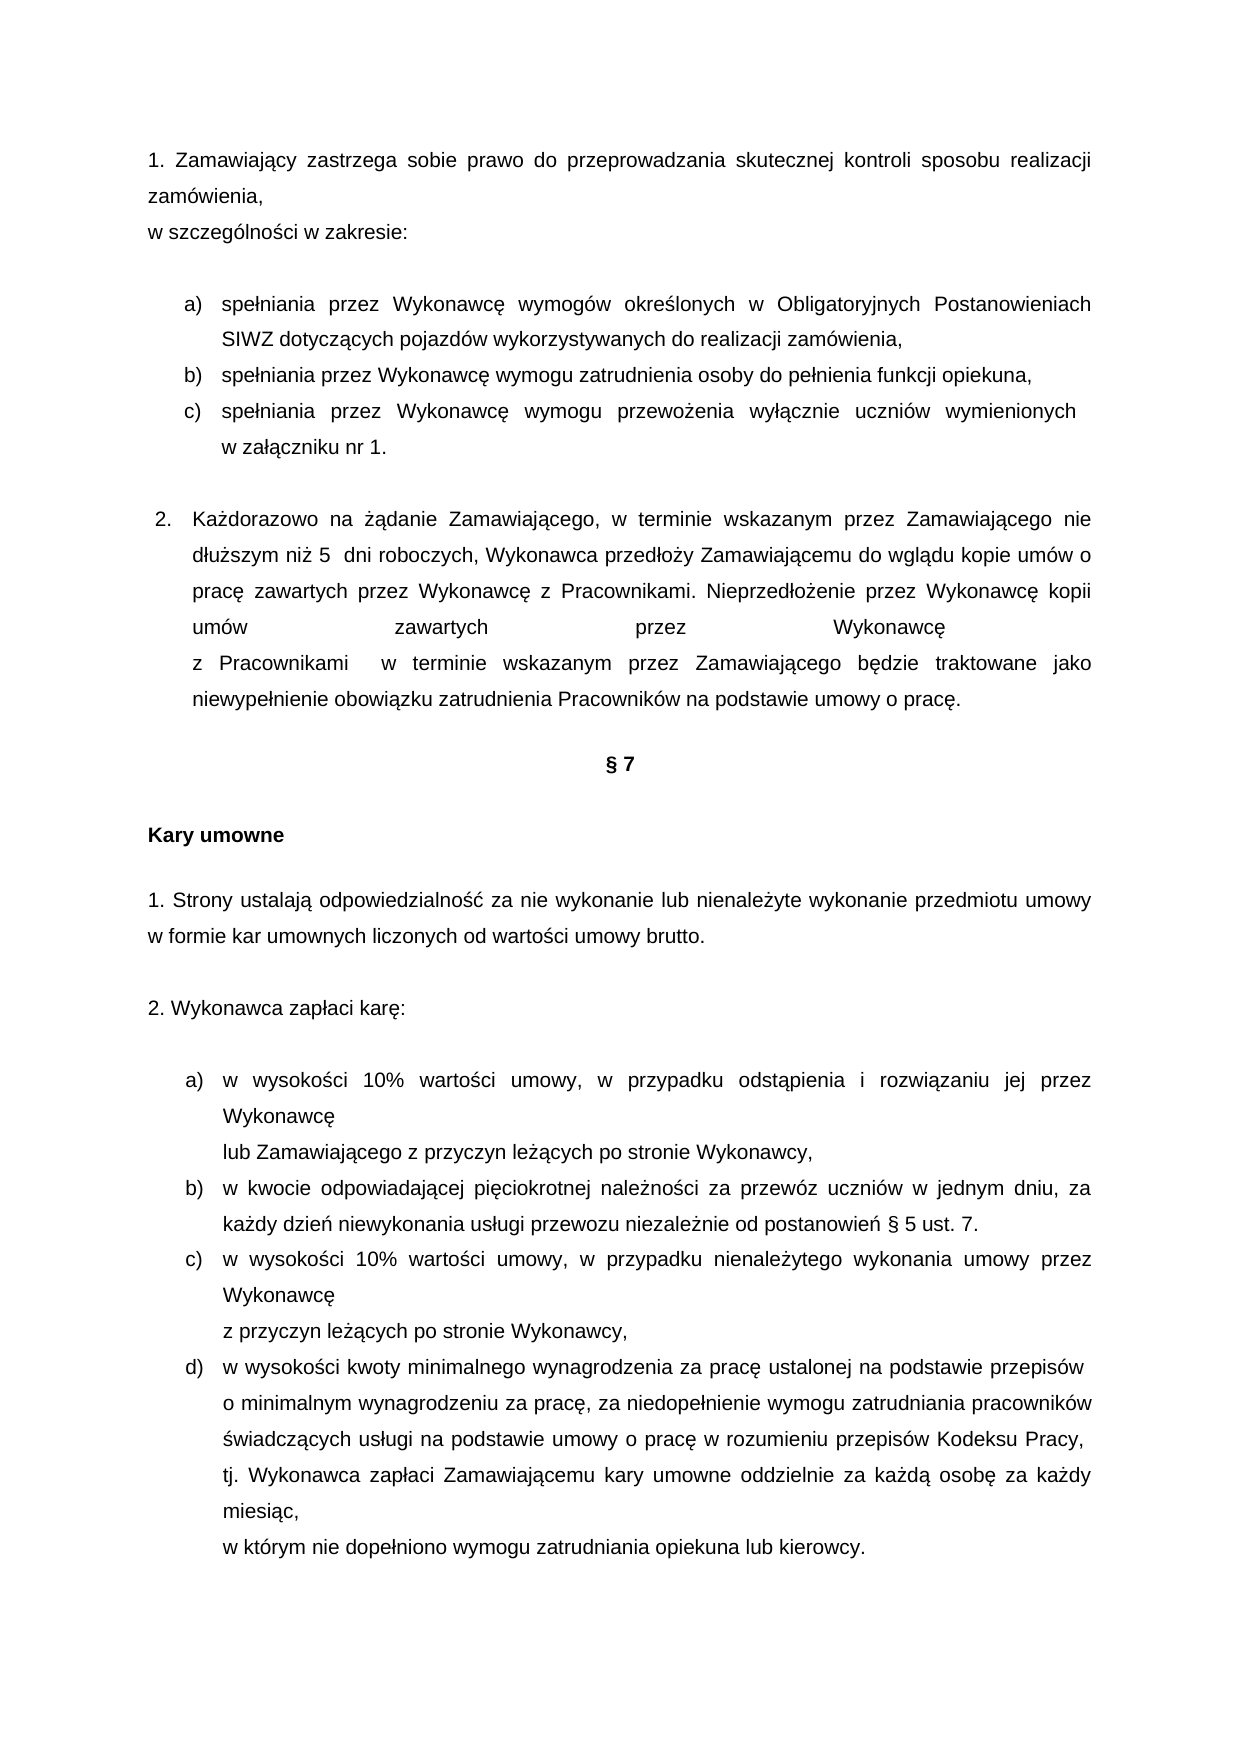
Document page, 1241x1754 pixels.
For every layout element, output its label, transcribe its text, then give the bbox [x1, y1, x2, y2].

text 2. Wykonawca zapłaci karę: [148, 996, 1093, 1020]
list w wysokości 10% wartości umowy, w przypadku odstąpienia i rozwiązaniu jej przez Wykonawcę lub Zamawiającego z przyczyn leżących po stronie Wykonawcy, [185, 1068, 1093, 1163]
list spełniania przez Wykonawcę wymogu zatrudnienia osoby do pełnienia funkcji opiekuna, [184, 363, 1093, 387]
text 1. Strony ustalają odpowiedzialność za nie wykonanie lub nienależyte wykonanie przedmiotu umowy w formie kar umownych liczonych od wartości umowy brutto. [148, 888, 1093, 948]
list w kwocie odpowiadającej pięciokrotnej należności za przewóz uczniów w jednym dniu, za każdy dzień niewykonania usługi przewozu niezależnie od postanowień 5 ust. 7. [185, 1175, 1093, 1235]
text 7 [148, 751, 1093, 775]
text Kary umowne [148, 823, 1093, 847]
list w wysokości 10% wartości umowy, w przypadku nienależytego wykonania umowy przez Wykonawcę z przyczyn leżących po stronie Wykonawcy, [185, 1247, 1093, 1343]
text 1. Zamawiający zastrzega sobie prawo do przeprowadzania skutecznej kontroli sposobu realizacji zamówienia, w szczególności w zakresie: [148, 148, 1093, 243]
list Każdorazowo na żądanie Zamawiającego, w terminie wskazanym przez Zamawiającego nie dłuższym niż 5 dni roboczych, Wykonawca przedłoży Zamawiającemu do wglądu kopie umów o pracę zawartych przez Wykonawcę z Pracownikami. Nieprzedłożenie przez Wykonawcę kopii umów zawartych przez Wykonawcę z Pracownikami w terminie wskazanym przez Zamawiającego będzie traktowane jako niewypełnienie obowiązku zatrudnienia Pracowników na podstawie umowy o pracę. [154, 507, 1093, 711]
list spełniania przez Wykonawcę wymogu przewożenia wyłącznie uczniów wymienionych w załączniku nr 1. [184, 399, 1093, 459]
list spełniania przez Wykonawcę wymogów określonych w Obligatoryjnych Postanowieniach SIWZ dotyczących pojazdów wykorzystywanych do realizacji zamówienia, [184, 291, 1093, 351]
list w wysokości kwoty minimalnego wynagrodzenia za pracę ustalonej na podstawie przepisów o minimalnym wynagrodzeniu za pracę, za niedopełnienie wymogu zatrudniania pracowników świadczących usługi na podstawie umowy o pracę w rozumieniu przepisów Kodeksu Pracy, tj. Wykonawca zapłaci Zamawiającemu kary umowne oddzielnie za każdą osobę za każdy miesiąc, w którym nie dopełniono wymogu zatrudniania opiekuna lub kierowcy. [185, 1355, 1093, 1559]
